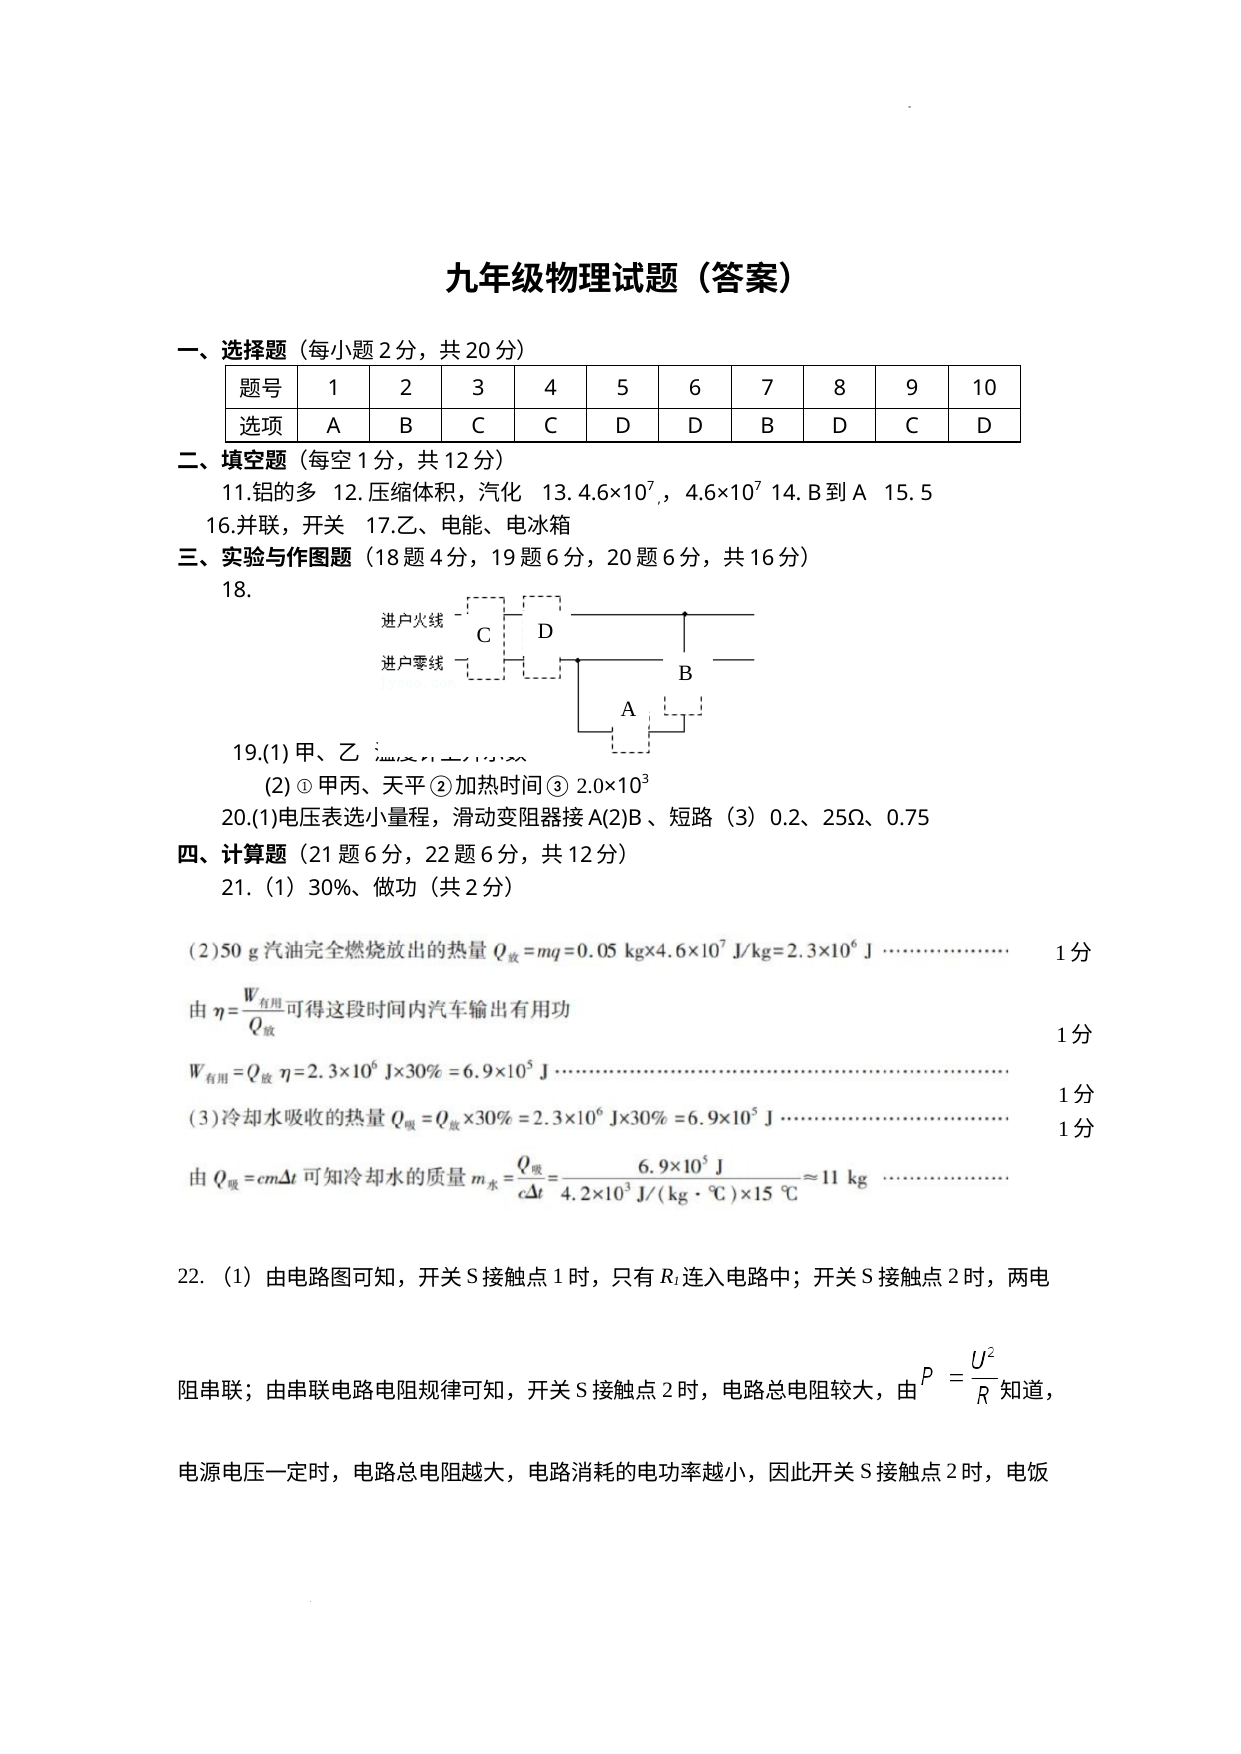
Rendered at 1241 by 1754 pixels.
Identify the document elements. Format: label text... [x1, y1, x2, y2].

table_header 2 [370, 366, 441, 408]
text 19.(1) 甲、乙 温度计上升示数 [177, 735, 1063, 767]
picture [377, 591, 758, 757]
table_cell B [370, 409, 441, 441]
table_cell B [732, 409, 803, 441]
text 16.并联，开关 17.乙、电能、电冰箱 [177, 507, 1063, 540]
text 二、填空题（每空1分，共12分） [177, 442, 1063, 475]
picture [179, 928, 1009, 1249]
table_header 7 [732, 366, 803, 408]
table_cell D [659, 409, 731, 441]
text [177, 1259, 1063, 1487]
text (2) ①甲丙、天平②加热时间③2.0×103 [177, 767, 1063, 800]
table_cell C [515, 409, 586, 441]
text 18. [177, 572, 1063, 605]
table_cell C [876, 409, 948, 441]
text 一、选择题（每小题2分，共20分） [177, 332, 1063, 365]
list 四、计算题（21题6分，22题6分，共12分） [177, 837, 1063, 869]
table_header 5 [587, 366, 658, 408]
table_cell D [587, 409, 658, 441]
text 三、实验与作图题（18题4分，19题6分，20题6分，共16分） [177, 540, 1063, 572]
table_header 1 [298, 366, 369, 408]
table_header 4 [515, 366, 586, 408]
table_header 9 [876, 366, 948, 408]
table_header 6 [659, 366, 731, 408]
text 21.（1）30%、做功（共2分） [177, 869, 1063, 902]
table_header 8 [804, 366, 875, 408]
text 九年级物理试题（答案） [177, 243, 1063, 308]
table_cell C [442, 409, 514, 441]
table_cell 选项 [226, 409, 297, 441]
table_header 3 [442, 366, 514, 408]
text 20.(1)电压表选小量程，滑动变阻器接A(2)B 、短路（3）0.2、25Ω、0.75 [177, 800, 1063, 832]
table_header 题号 [226, 366, 297, 408]
table_cell D [804, 409, 875, 441]
text 11.铝的多 12. 压缩体积，汽化 13. 4.6×107 ,， 4.6×107 14. B到 A 15. 5 [177, 475, 1063, 507]
table_cell A [298, 409, 369, 441]
table_cell D [949, 409, 1020, 441]
table_header 10 [949, 366, 1020, 408]
